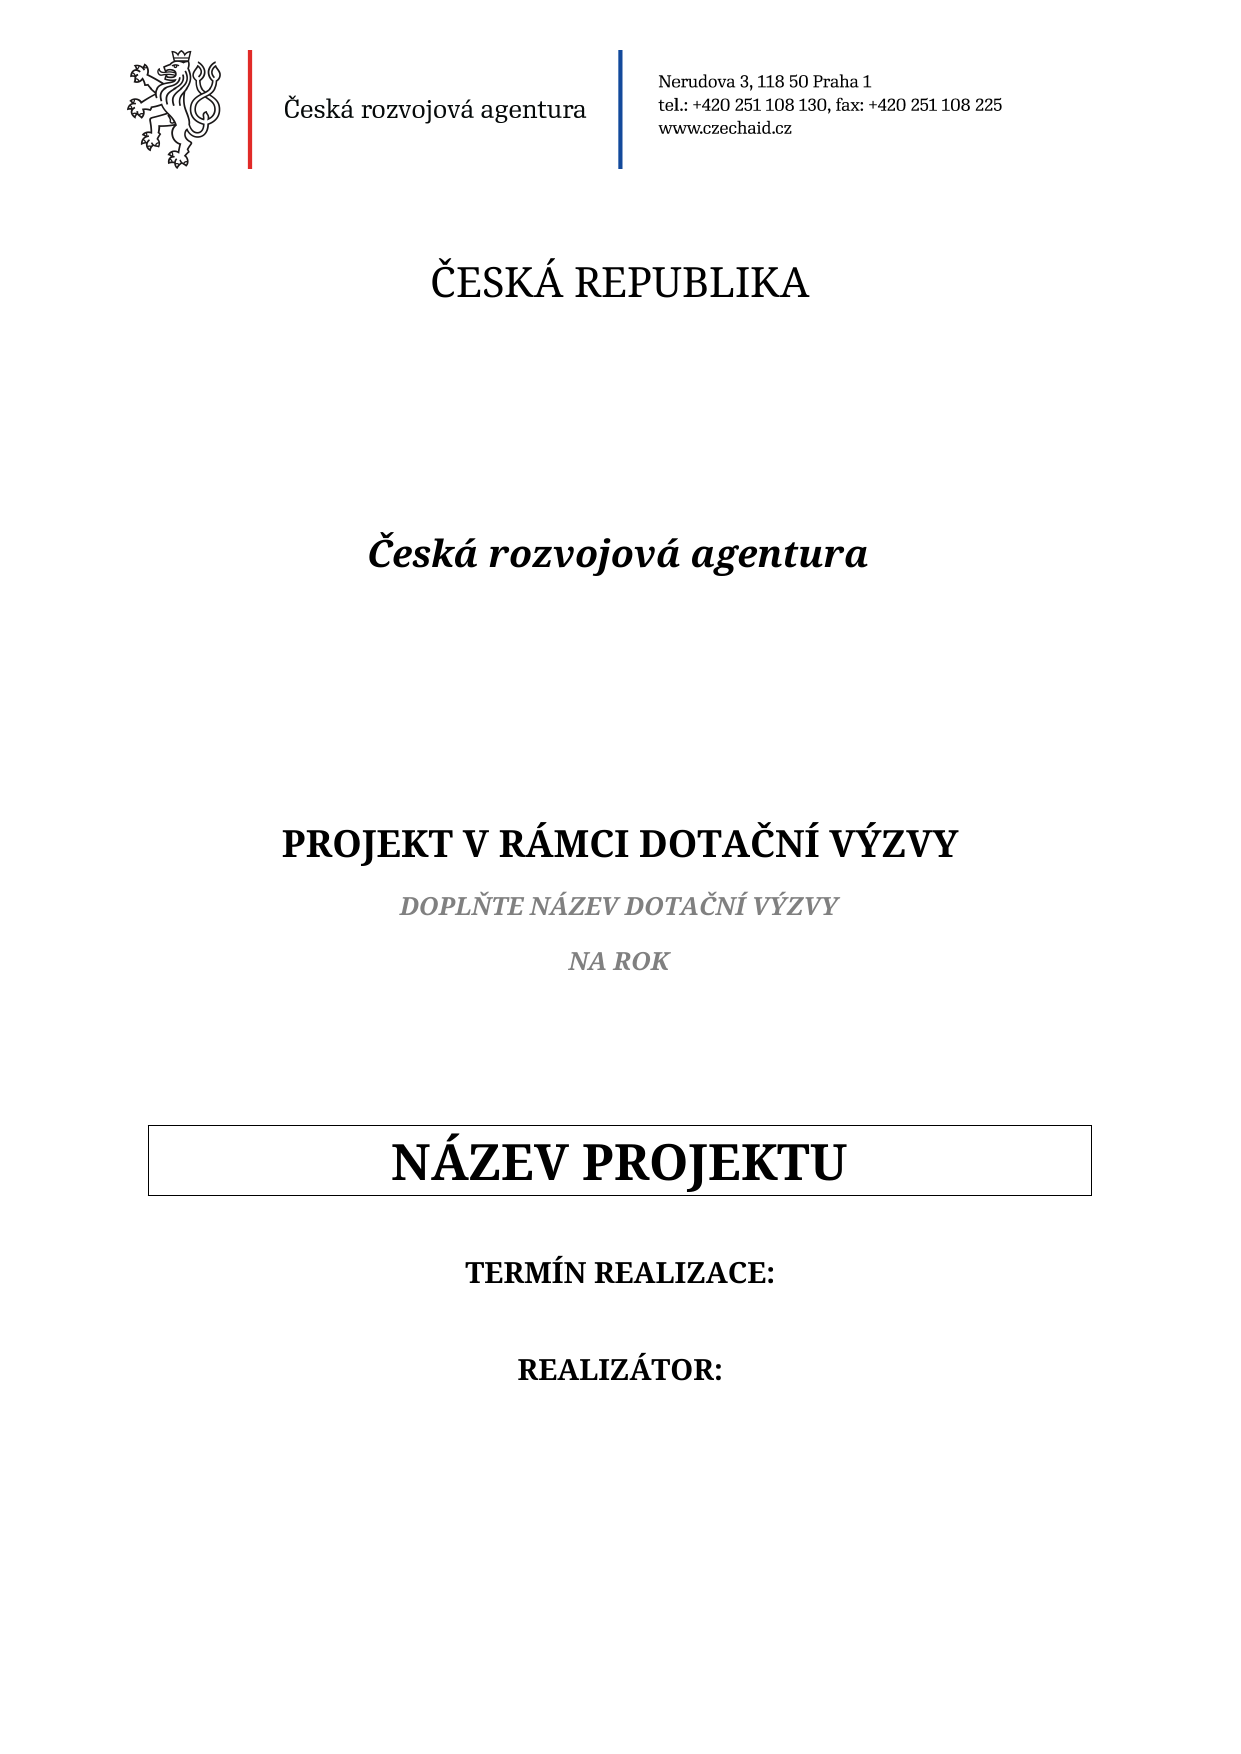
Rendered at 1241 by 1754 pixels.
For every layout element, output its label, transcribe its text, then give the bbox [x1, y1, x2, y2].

text TERMÍN REALIZACE: [148, 1252, 1093, 1292]
text REALIZÁTOR: [148, 1349, 1093, 1388]
subtitle NA ROK [148, 944, 1093, 978]
subtitle Česká rozvojová agentura [148, 527, 1093, 578]
text ČESKÁ REPUBLIKA [148, 253, 1093, 310]
subtitle DOPLŇTE NÁZEV DOTAČNÍ VÝZVY [148, 889, 1093, 923]
table_header NÁZEV PROJEKTU [149, 1126, 1091, 1194]
text PROJEKT V RÁMCI DOTAČNÍ VÝZVY [148, 817, 1093, 868]
picture [56, 0, 1241, 191]
